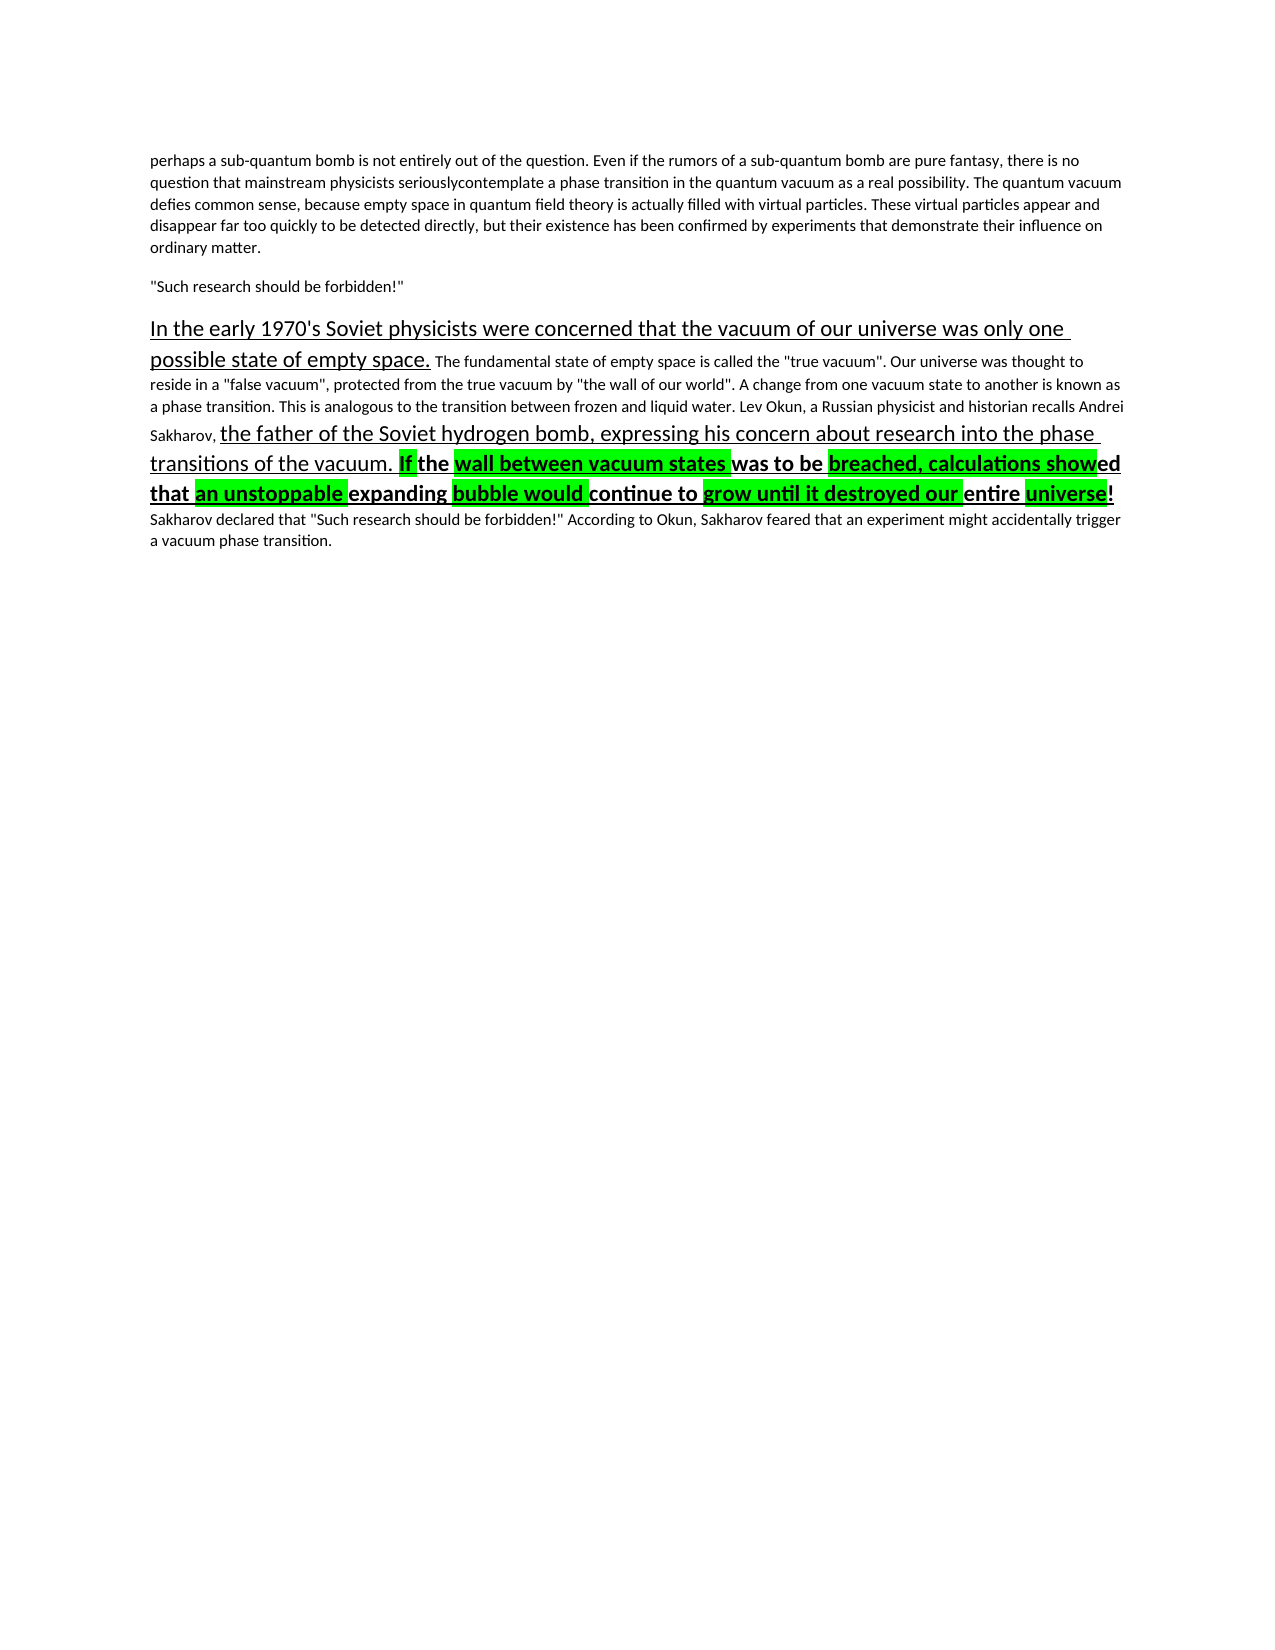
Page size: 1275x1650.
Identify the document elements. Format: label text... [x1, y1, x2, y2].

text "Such research should be forbidden!" [150, 276, 1125, 296]
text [150, 150, 1125, 258]
text In the early 1970's Soviet physicists were concerned that the vacuum of our universe was only one possible state of empty space. The fundamental state of empty space is called the "true vacuum". Our universe was thought to reside in a "false vacuum", protected from the true vacuum by "the wall of our world". A change from one vacuum state to another is known as a phase transition. This is analogous to the transition between frozen and liquid water. Lev Okun, a Russian physicist and historian recalls Andrei Sakharov, the father of the Soviet hydrogen bomb, expressing his concern about research into the phase transitions of the vacuum. If the wall between vacuum states was to be breached, calculations showed that an unstoppable expanding bubble would continue to grow until it destroyed our entire universe! Sakharov declared that "Such research should be forbidden!" According to Okun, Sakharov feared that an experiment might accidentally trigger a vacuum phase transition. [150, 314, 1125, 551]
